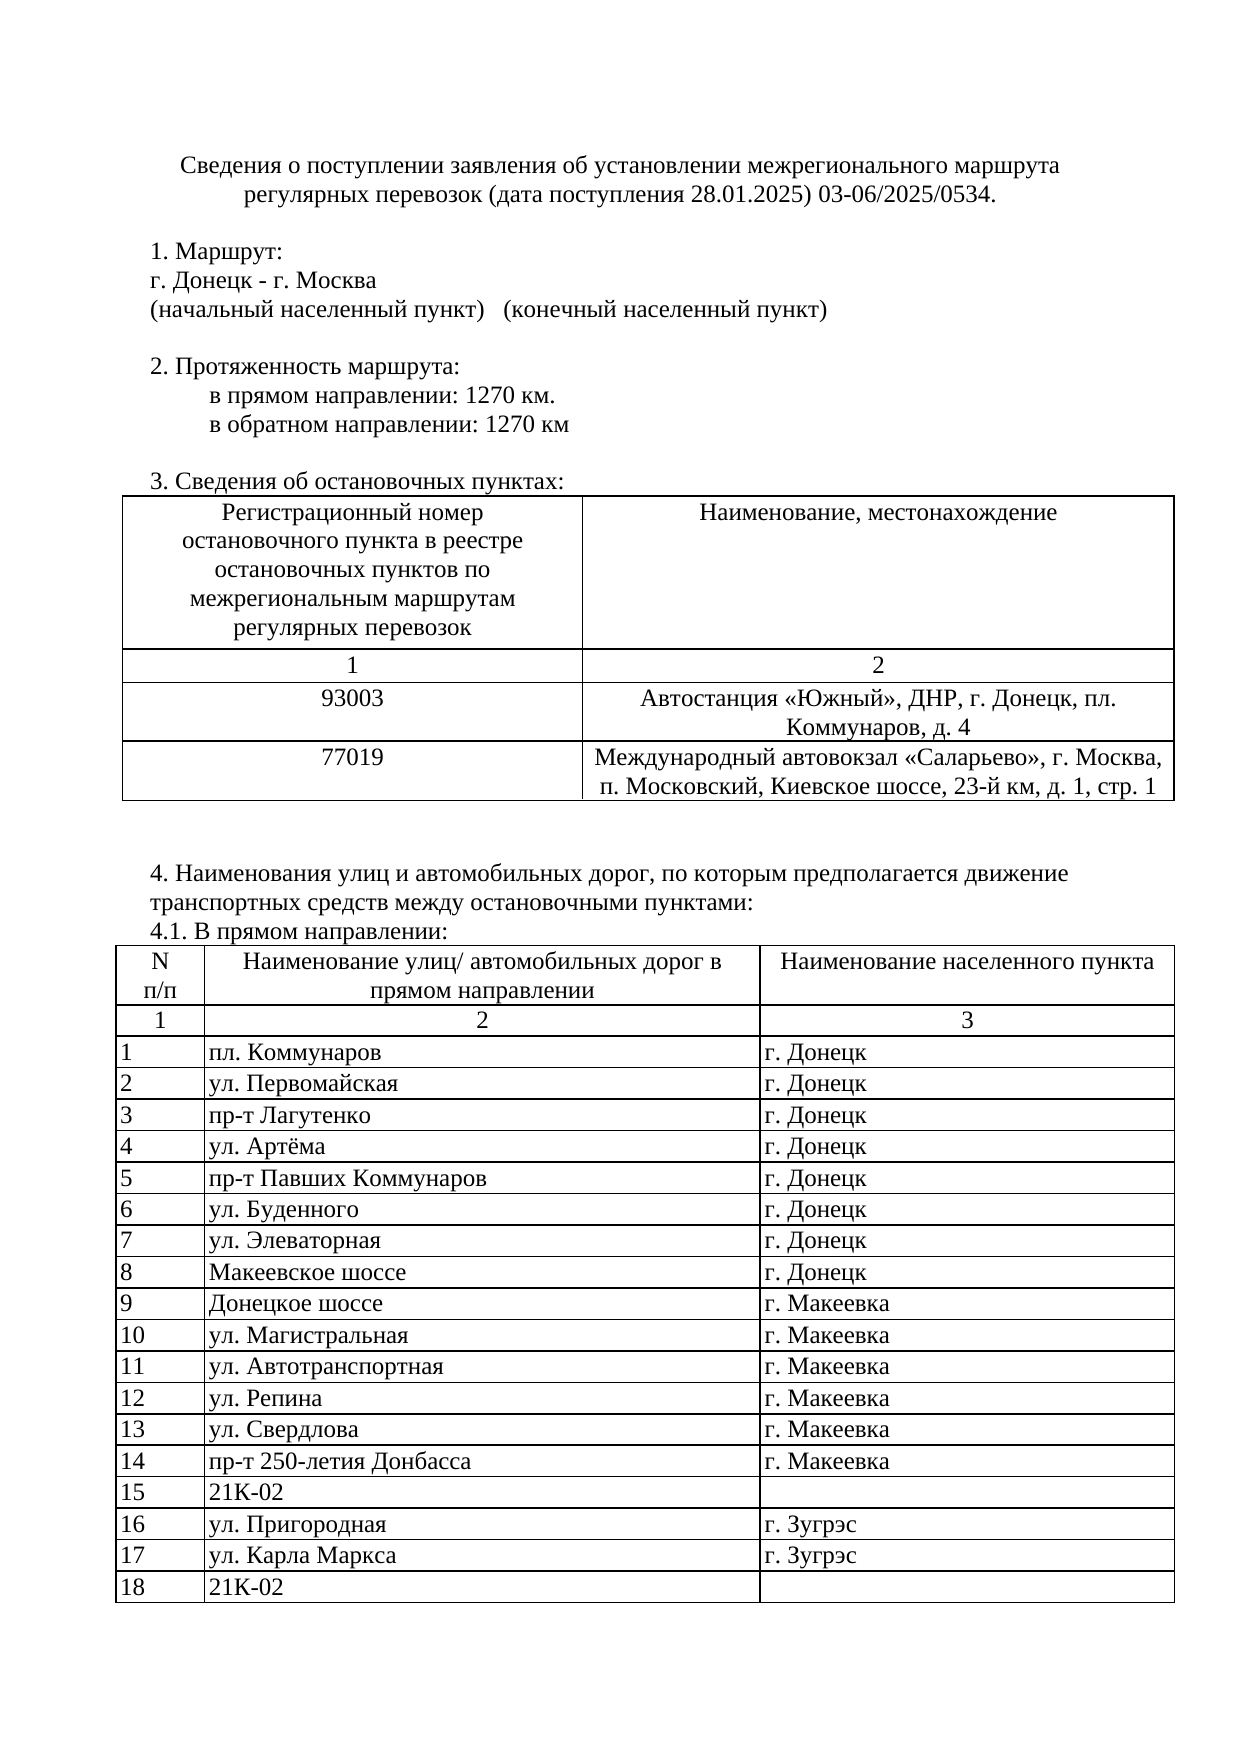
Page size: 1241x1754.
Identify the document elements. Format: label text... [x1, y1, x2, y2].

table_cell 2 [205, 1006, 759, 1035]
table_cell г. Макеевка [761, 1320, 1174, 1350]
table_header Регистрационный номер остановочного пункта в реестре остановочных пунктов по межрегиональным маршрутам регулярных перевозок [123, 497, 582, 648]
table_header Наименование населенного пункта [761, 946, 1174, 1004]
text 2. Протяженность маршрута: [150, 351, 1090, 380]
text в обратном направлении: 1270 км [150, 409, 1090, 437]
table_cell 4 [117, 1131, 204, 1161]
table_cell г. Донецк [761, 1226, 1174, 1256]
table_cell 7 [117, 1226, 204, 1256]
table_cell Донецкое шоссе [205, 1289, 759, 1318]
table_cell 21К-02 [205, 1572, 759, 1602]
table_cell [761, 1572, 1174, 1602]
table_cell 93003 [123, 683, 582, 740]
table_cell г. Макеевка [761, 1415, 1174, 1444]
table_cell 16 [117, 1509, 204, 1539]
table_header Наименование улиц/ автомобильных дорог в прямом направлении [205, 946, 759, 1004]
table_cell 14 [117, 1446, 204, 1476]
table_cell ул. Буденного [205, 1194, 759, 1224]
table_cell ул. Магистральная [205, 1320, 759, 1350]
table_cell 77019 [123, 742, 582, 799]
table_cell пл. Коммунаров [205, 1037, 759, 1067]
table_cell ул. Пригородная [205, 1509, 759, 1539]
table_cell 1 [123, 650, 582, 681]
text 3. Сведения об остановочных пунктах: [150, 466, 1090, 495]
table_cell г. Макеевка [761, 1383, 1174, 1413]
table_cell ул. Свердлова [205, 1415, 759, 1444]
table_cell г. Донецк [761, 1037, 1174, 1067]
table_cell ул. Артёма [205, 1131, 759, 1161]
table_cell г. Зугрэс [761, 1509, 1174, 1539]
table_cell г. Донецк [761, 1100, 1174, 1130]
table_cell пр-т 250-летия Донбасса [205, 1446, 759, 1476]
table_cell 11 [117, 1352, 204, 1381]
table_cell ул. Автотранспортная [205, 1352, 759, 1381]
table_cell 2 [583, 650, 1173, 681]
table_cell [761, 1477, 1174, 1507]
table_cell 8 [117, 1257, 204, 1287]
table_cell ул. Репина [205, 1383, 759, 1413]
table_cell 17 [117, 1540, 204, 1570]
table_cell пр-т Павших Коммунаров [205, 1163, 759, 1193]
table_cell г. Донецк [761, 1163, 1174, 1193]
table_cell 3 [117, 1100, 204, 1130]
table_cell 1 [117, 1006, 204, 1035]
table_cell Макеевское шоссе [205, 1257, 759, 1287]
table_cell Автостанция «Южный», ДНР, г. Донецк, пл. Коммунаров, д. 4 [583, 683, 1173, 740]
table_cell 10 [117, 1320, 204, 1350]
table_cell 9 [117, 1289, 204, 1318]
table_cell ул. Первомайская [205, 1068, 759, 1098]
table_cell ул. Элеваторная [205, 1226, 759, 1256]
text 1. Маршрут: [150, 236, 1090, 265]
table_cell г. Донецк [761, 1131, 1174, 1161]
table_cell г. Донецк [761, 1068, 1174, 1098]
table_cell 12 [117, 1383, 204, 1413]
table_cell 6 [117, 1194, 204, 1224]
text (начальный населенный пункт) (конечный населенный пункт) [150, 294, 1090, 322]
table_cell 5 [117, 1163, 204, 1193]
table_cell 18 [117, 1572, 204, 1602]
table_cell 13 [117, 1415, 204, 1444]
table_cell г. Макеевка [761, 1289, 1174, 1318]
table_cell Международный автовокзал «Саларьево», г. Москва, п. Московский, Киевское шоссе, 23-й км, д. 1, стр. 1 [583, 742, 1173, 799]
table_cell г. Донецк [761, 1194, 1174, 1224]
table_cell г. Макеевка [761, 1446, 1174, 1476]
text г. Донецк - г. Москва [150, 265, 1090, 294]
table_cell г. Донецк [761, 1257, 1174, 1287]
table_cell 1 [117, 1037, 204, 1067]
table_cell 3 [761, 1006, 1174, 1035]
table_header N п/п [117, 946, 204, 1004]
table_cell г. Зугрэс [761, 1540, 1174, 1570]
table_cell г. Макеевка [761, 1352, 1174, 1381]
text в прямом направлении: 1270 км. [150, 380, 1090, 409]
text 4.1. В прямом направлении: [150, 916, 1090, 945]
table_cell 21К-02 [205, 1477, 759, 1507]
text Сведения о поступлении заявления об установлении межрегионального маршрута регулярных перевозок (дата поступления 28.01.2025) 03-06/2025/0534. [150, 150, 1090, 207]
table_cell 15 [117, 1477, 204, 1507]
text 4. Наименования улиц и автомобильных дорог, по которым предполагается движение транспортных средств между остановочными пунктами: [150, 858, 1090, 916]
table_cell 2 [117, 1068, 204, 1098]
table_header Наименование, местонахождение [583, 497, 1173, 648]
table_cell ул. Карла Маркса [205, 1540, 759, 1570]
table_cell пр-т Лагутенко [205, 1100, 759, 1130]
